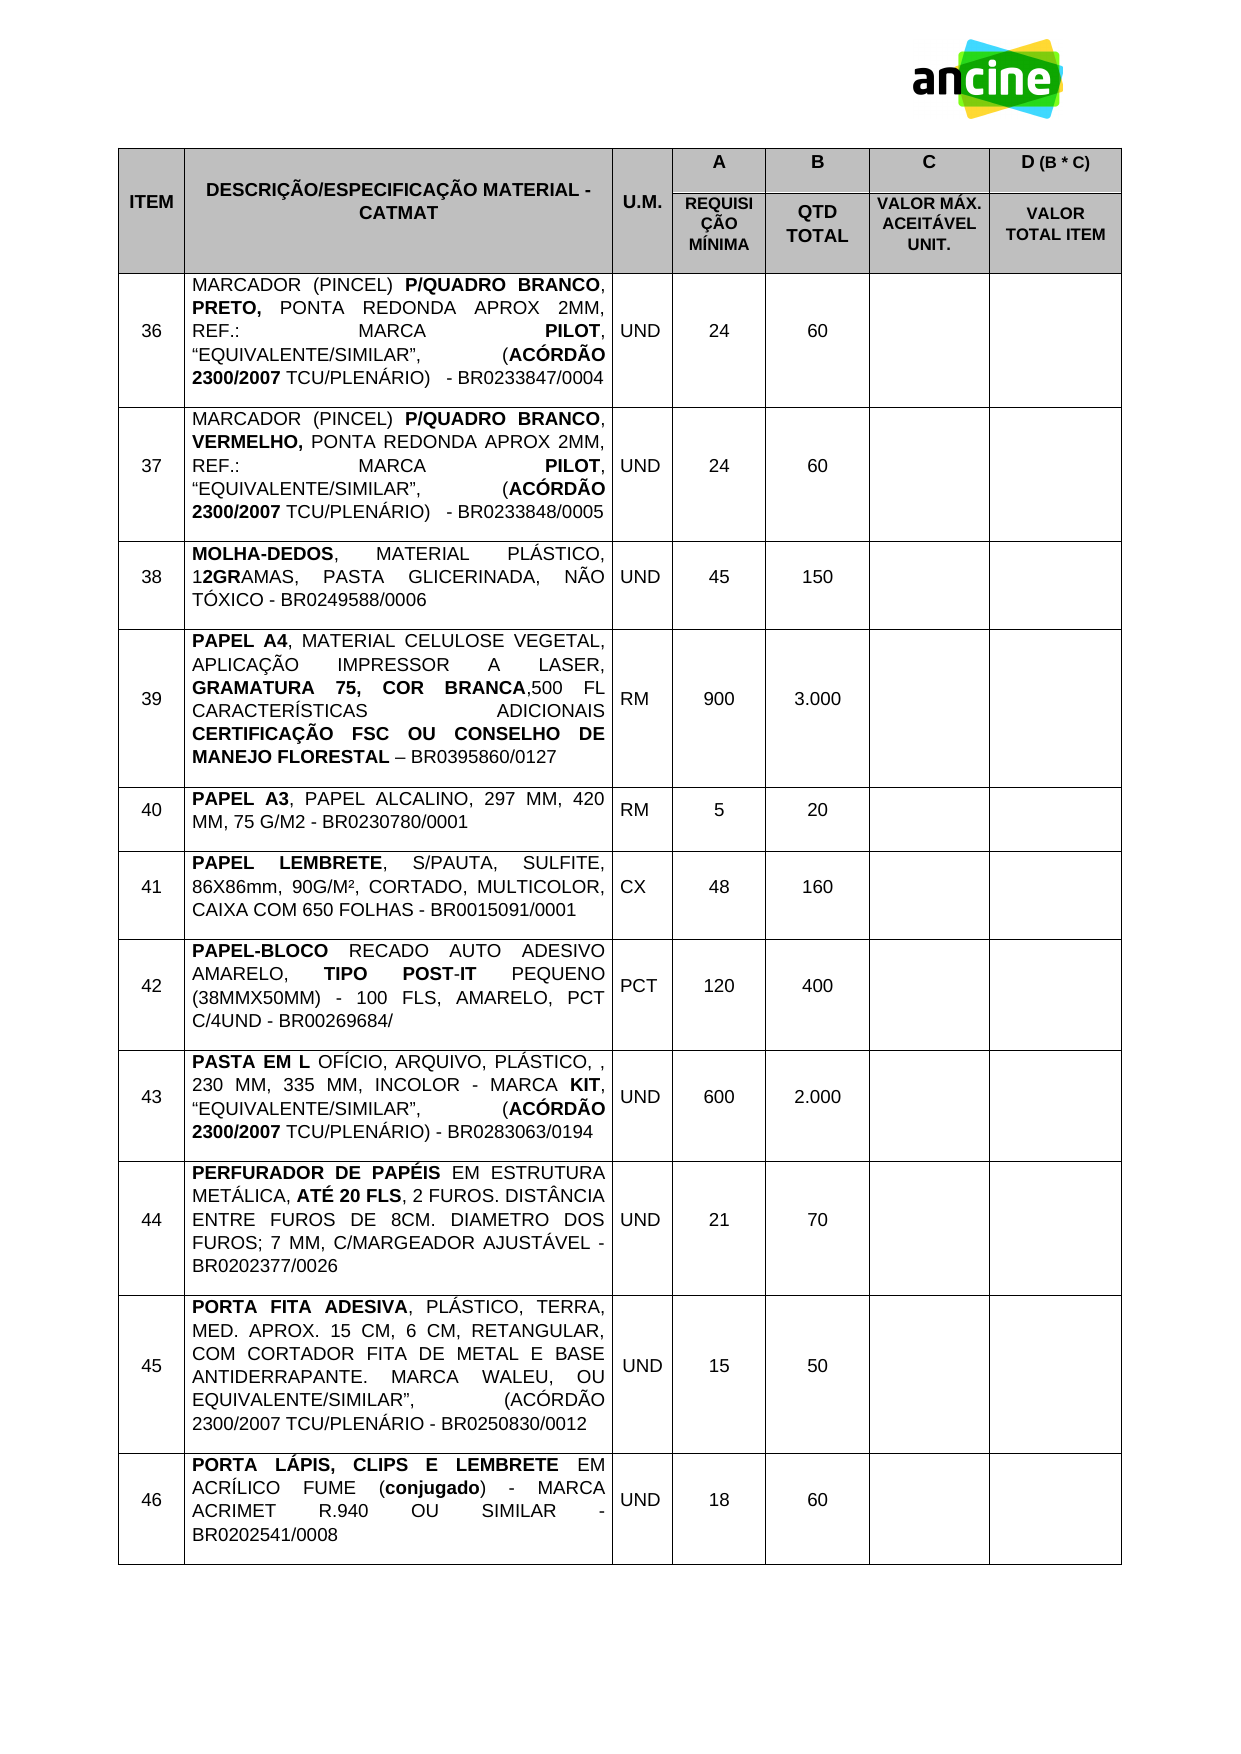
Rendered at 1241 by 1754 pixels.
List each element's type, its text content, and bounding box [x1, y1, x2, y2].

table_cell VALOR MÁX. ACEITÁVEL UNIT. [870, 194, 989, 273]
table_cell [990, 788, 1121, 851]
table_cell 36 [119, 274, 184, 407]
table_cell 60 [766, 408, 869, 541]
table_cell 42 [119, 940, 184, 1050]
table_cell CX [613, 852, 672, 939]
table_cell [870, 1162, 989, 1295]
picture [913, 39, 1063, 119]
table_cell UND [613, 1296, 672, 1453]
table_cell 21 [673, 1162, 765, 1295]
table_cell [870, 940, 989, 1050]
table_header B [766, 149, 869, 192]
table_cell [870, 1296, 989, 1453]
table_header A [673, 149, 765, 192]
table_cell [870, 788, 989, 851]
table_cell UND [613, 1454, 672, 1564]
table_cell 60 [766, 1454, 869, 1564]
table_header U.M. [613, 149, 672, 273]
table_cell QTD TOTAL [766, 194, 869, 273]
table_cell [990, 408, 1121, 541]
table_header DESCRIÇÃO/ESPECIFICAÇÃO MATERIAL - CATMAT [185, 149, 612, 273]
table_cell [990, 1051, 1121, 1161]
table_cell [990, 274, 1121, 407]
table_cell 39 [119, 630, 184, 787]
table_cell [990, 852, 1121, 939]
table_cell 3.000 [766, 630, 869, 787]
table_cell 45 [673, 542, 765, 629]
table_cell 50 [766, 1296, 869, 1453]
table_cell PAPEL A4, MATERIAL CELULOSE VEGETAL, APLICAÇÃO IMPRESSOR A LASER, GRAMATURA 75, COR BRANCA,500 FL CARACTERÍSTICAS ADICIONAIS CERTIFICAÇÃO FSC OU CONSELHO DE MANEJO FLORESTAL – BR0395860/0127 [185, 630, 612, 787]
table_cell [870, 274, 989, 407]
table_cell 24 [673, 274, 765, 407]
table_cell 48 [673, 852, 765, 939]
table_cell PAPEL LEMBRETE, S/PAUTA, SULFITE, 86X86mm, 90G/M², CORTADO, MULTICOLOR, CAIXA COM 650 FOLHAS - BR0015091/0001 [185, 852, 612, 939]
table_cell PORTA FITA ADESIVA, PLÁSTICO, TERRA, MED. APROX. 15 CM, 6 CM, RETANGULAR, COM CORTADOR FITA DE METAL E BASE ANTIDERRAPANTE. MARCA WALEU, OU EQUIVALENTE/SIMILAR”, (ACÓRDÃO 2300/2007 TCU/PLENÁRIO - BR0250830/0012 [185, 1296, 612, 1453]
table_cell 43 [119, 1051, 184, 1161]
table_cell RM [613, 788, 672, 851]
table_cell 38 [119, 542, 184, 629]
table_cell UND [613, 542, 672, 629]
table_cell PASTA EM L OFÍCIO, ARQUIVO, PLÁSTICO, , 230 MM, 335 MM, INCOLOR - MARCA KIT, “EQUIVALENTE/SIMILAR”, (ACÓRDÃO 2300/2007 TCU/PLENÁRIO) - BR0283063/0194 [185, 1051, 612, 1161]
table_cell UND [613, 408, 672, 541]
table_cell 600 [673, 1051, 765, 1161]
table_cell [990, 630, 1121, 787]
table_cell UND [613, 1162, 672, 1295]
table_cell [990, 1454, 1121, 1564]
table_cell MOLHA-DEDOS, MATERIAL PLÁSTICO, 12GRAMAS, PASTA GLICERINADA, NÃO TÓXICO - BR0249588/0006 [185, 542, 612, 629]
table_cell 18 [673, 1454, 765, 1564]
table_cell 2.000 [766, 1051, 869, 1161]
table_cell 15 [673, 1296, 765, 1453]
table_cell PORTA LÁPIS, CLIPS E LEMBRETE EM ACRÍLICO FUME (conjugado) - MARCA ACRIMET R.940 OU SIMILAR - BR0202541/0008 [185, 1454, 612, 1564]
table_cell MARCADOR (PINCEL) P/QUADRO BRANCO, VERMELHO, PONTA REDONDA APROX 2MM, REF.: MARCA PILOT, “EQUIVALENTE/SIMILAR”, (ACÓRDÃO 2300/2007 TCU/PLENÁRIO) - BR0233848/0005 [185, 408, 612, 541]
table_cell [990, 940, 1121, 1050]
table_cell [870, 542, 989, 629]
table_cell 400 [766, 940, 869, 1050]
table_cell PERFURADOR DE PAPÉIS EM ESTRUTURA METÁLICA, ATÉ 20 FLS, 2 FUROS. DISTÂNCIA ENTRE FUROS DE 8CM. DIAMETRO DOS FUROS; 7 MM, C/MARGEADOR AJUSTÁVEL - BR0202377/0026 [185, 1162, 612, 1295]
table_cell 160 [766, 852, 869, 939]
table_cell 37 [119, 408, 184, 541]
table_cell PAPEL-BLOCO RECADO AUTO ADESIVO AMARELO, TIPO POST-IT PEQUENO (38MMX50MM) - 100 FLS, AMARELO, PCT C/4UND - BR00269684/ [185, 940, 612, 1050]
table_header ITEM [119, 149, 184, 273]
table_cell [990, 542, 1121, 629]
table_cell PAPEL A3, PAPEL ALCALINO, 297 MM, 420 MM, 75 G/M2 - BR0230780/0001 [185, 788, 612, 851]
table_cell [870, 408, 989, 541]
table_cell [870, 630, 989, 787]
table_cell 44 [119, 1162, 184, 1295]
table_cell 24 [673, 408, 765, 541]
table_cell 900 [673, 630, 765, 787]
table_cell 150 [766, 542, 869, 629]
table_cell [870, 852, 989, 939]
table_cell 41 [119, 852, 184, 939]
table_cell [870, 1051, 989, 1161]
table_cell [870, 1454, 989, 1564]
table_cell UND [613, 274, 672, 407]
table_cell 60 [766, 274, 869, 407]
table_cell 20 [766, 788, 869, 851]
table_cell 5 [673, 788, 765, 851]
table_cell 45 [119, 1296, 184, 1453]
table_cell 46 [119, 1454, 184, 1564]
table_cell PCT [613, 940, 672, 1050]
table_cell REQUISIÇÃO MÍNIMA [673, 194, 765, 273]
table_cell [990, 1296, 1121, 1453]
table_cell 40 [119, 788, 184, 851]
table_header C [870, 149, 989, 192]
table_cell MARCADOR (PINCEL) P/QUADRO BRANCO, PRETO, PONTA REDONDA APROX 2MM, REF.: MARCA PILOT, “EQUIVALENTE/SIMILAR”, (ACÓRDÃO 2300/2007 TCU/PLENÁRIO) - BR0233847/0004 [185, 274, 612, 407]
table_cell UND [613, 1051, 672, 1161]
table_cell [990, 1162, 1121, 1295]
table_cell 70 [766, 1162, 869, 1295]
table_header D (B * C) [990, 149, 1121, 192]
table_cell 120 [673, 940, 765, 1050]
table_cell VALOR TOTAL ITEM [990, 194, 1121, 273]
table_cell RM [613, 630, 672, 787]
